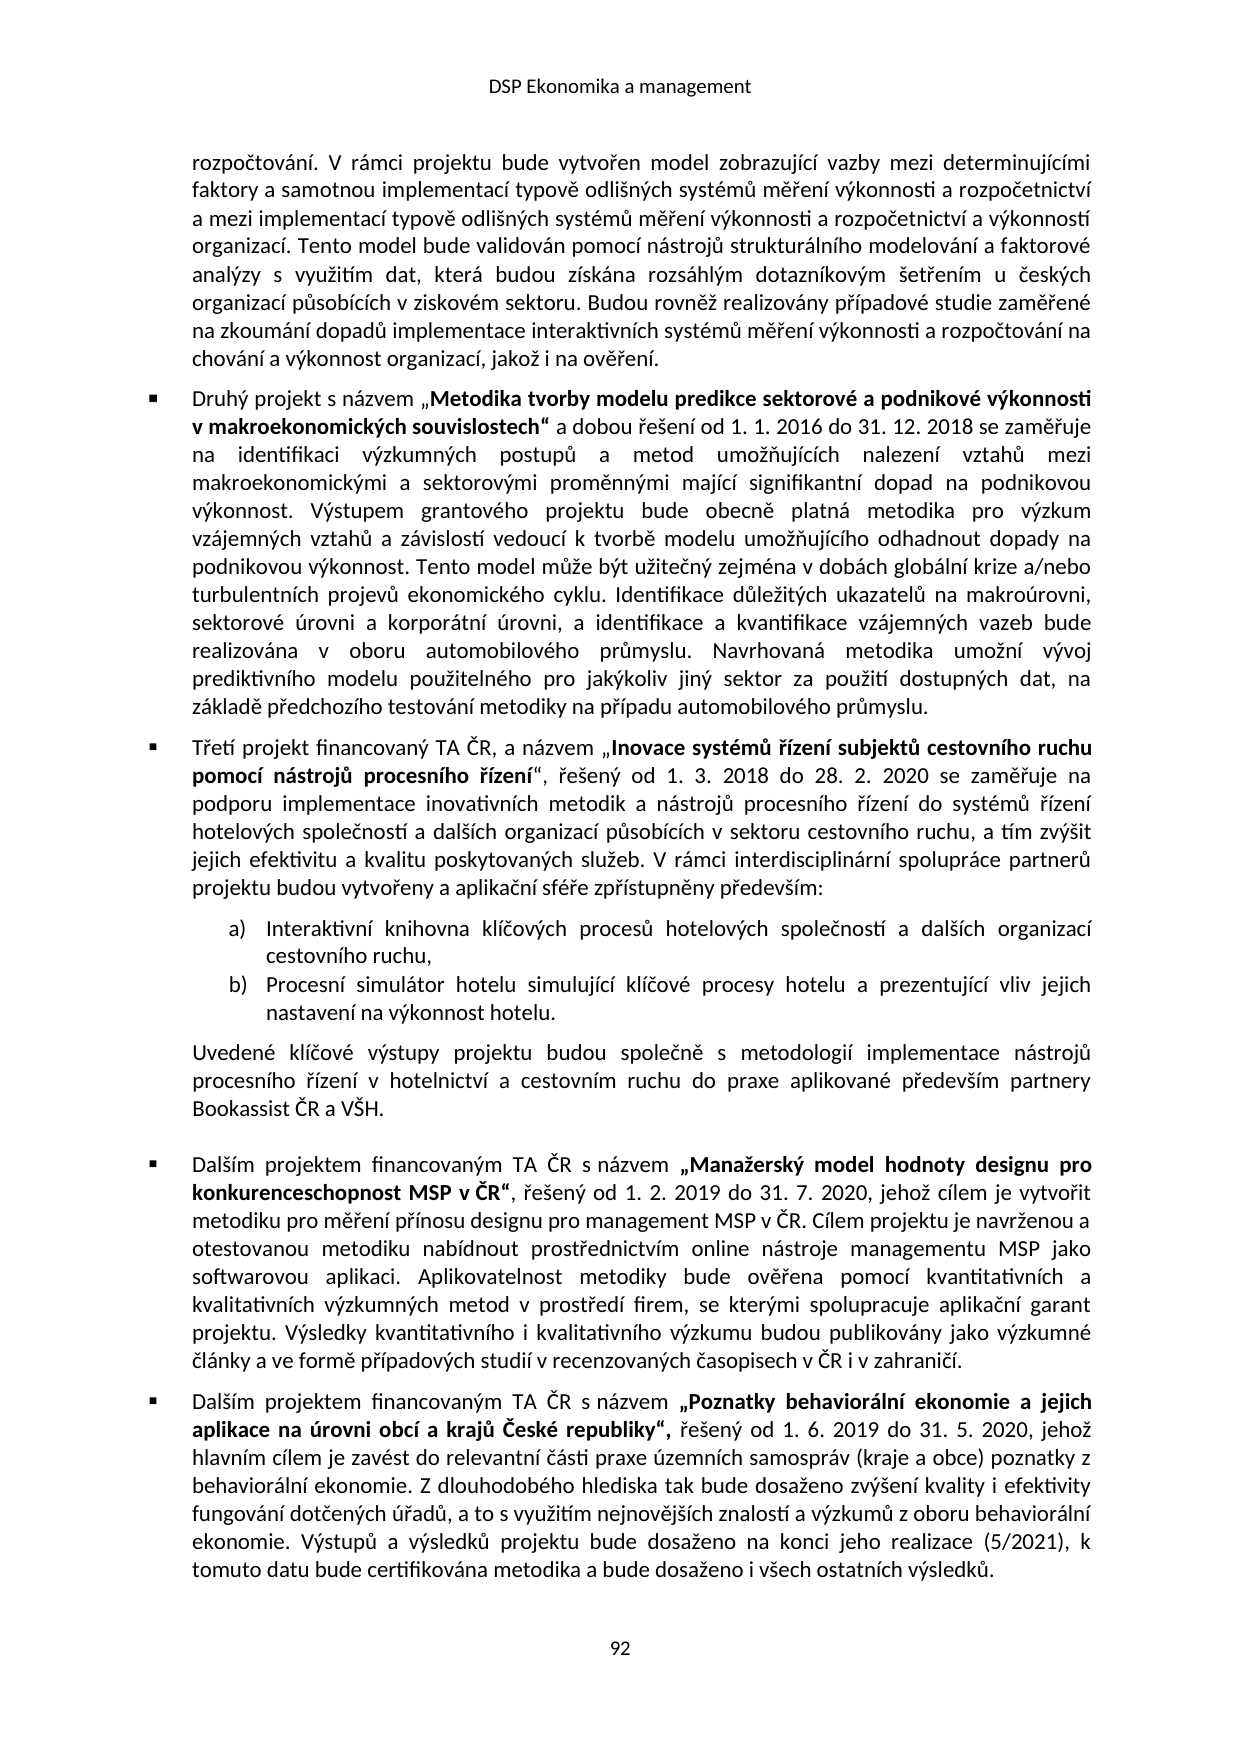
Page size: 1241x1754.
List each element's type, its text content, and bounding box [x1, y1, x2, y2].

text Uvedené klíčové výstupy projektu budou společně s metodologií implementace nástrojů procesního řízení v hotelnictví a cestovním ruchu do praxe aplikované především partnery Bookassist ČR a VŠH. [192, 1038, 1093, 1122]
list Dalším projektem financovaným TA ČR s názvem „Manažerský model hodnoty designu pro konkurenceschopnost MSP v ČR“, řešený od 1. 2. 2019 do 31. 7. 2020, jehož cílem je vytvořit metodiku pro měření přínosu designu pro management MSP v ČR. Cílem projektu je navrženou a otestovanou metodiku nabídnout prostřednictvím online nástroje managementu MSP jako softwarovou aplikaci. Aplikovatelnost metodiky bude ověřena pomocí kvantitativních a kvalitativních výzkumných metod v prostředí firem, se kterými spolupracuje aplikační garant projektu. Výsledky kvantitativního i kvalitativního výzkumu budou publikovány jako výzkumné články a ve formě případových studií v recenzovaných časopisech v ČR i v zahraničí. [148, 1150, 1093, 1374]
list Třetí projekt financovaný TA ČR, a názvem „Inovace systémů řízení subjektů cestovního ruchu pomocí nástrojů procesního řízení“, řešený od 1. 3. 2018 do 28. 2. 2020 se zaměřuje na podporu implementace inovativních metodik a nástrojů procesního řízení do systémů řízení hotelových společností a dalších organizací působících v sektoru cestovního ruchu, a tím zvýšit jejich efektivitu a kvalitu poskytovaných služeb. V rámci interdisciplinární spolupráce partnerů projektu budou vytvořeny a aplikační sféře zpřístupněny především: [148, 733, 1093, 901]
list Procesní simulátor hotelu simulující klíčové procesy hotelu a prezentující vliv jejich nastavení na výkonnost hotelu. [228, 970, 1093, 1026]
list Dalším projektem financovaným TA ČR s názvem „Poznatky behaviorální ekonomie a jejich aplikace na úrovni obcí a krajů České republiky“, řešený od 1. 6. 2019 do 31. 5. 2020, jehož hlavním cílem je zavést do relevantní části praxe územních samospráv (kraje a obce) poznatky z behaviorální ekonomie. Z dlouhodobého hlediska tak bude dosaženo zvýšení kvality i efektivity fungování dotčených úřadů, a to s využitím nejnovějších znalostí a výzkumů z oboru behaviorální ekonomie. Výstupů a výsledků projektu bude dosaženo na konci jeho realizace (5/2021), k tomuto datu bude certifikována metodika a bude dosaženo i všech ostatních výsledků. [148, 1387, 1093, 1583]
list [148, 148, 1093, 372]
list Interaktivní knihovna klíčových procesů hotelových společností a dalších organizací cestovního ruchu, [228, 914, 1093, 970]
list Druhý projekt s názvem „Metodika tvorby modelu predikce sektorové a podnikové výkonnosti v makroekonomických souvislostech“ a dobou řešení od 1. 1. 2016 do 31. 12. 2018 se zaměřuje na identifikaci výzkumných postupů a metod umožňujících nalezení vztahů mezi makroekonomickými a sektorovými proměnnými mající signifikantní dopad na podnikovou výkonnost. Výstupem grantového projektu bude obecně platná metodika pro výzkum vzájemných vztahů a závislostí vedoucí k tvorbě modelu umožňujícího odhadnout dopady na podnikovou výkonnost. Tento model může být užitečný zejména v dobách globální krize a/nebo turbulentních projevů ekonomického cyklu. Identifikace důležitých ukazatelů na makroúrovni, sektorové úrovni a korporátní úrovni, a identifikace a kvantifikace vzájemných vazeb bude realizována v oboru automobilového průmyslu. Navrhovaná metodika umožní vývoj prediktivního modelu použitelného pro jakýkoliv jiný sektor za použití dostupných dat, na základě předchozího testování metodiky na případu automobilového průmyslu. [148, 384, 1093, 721]
